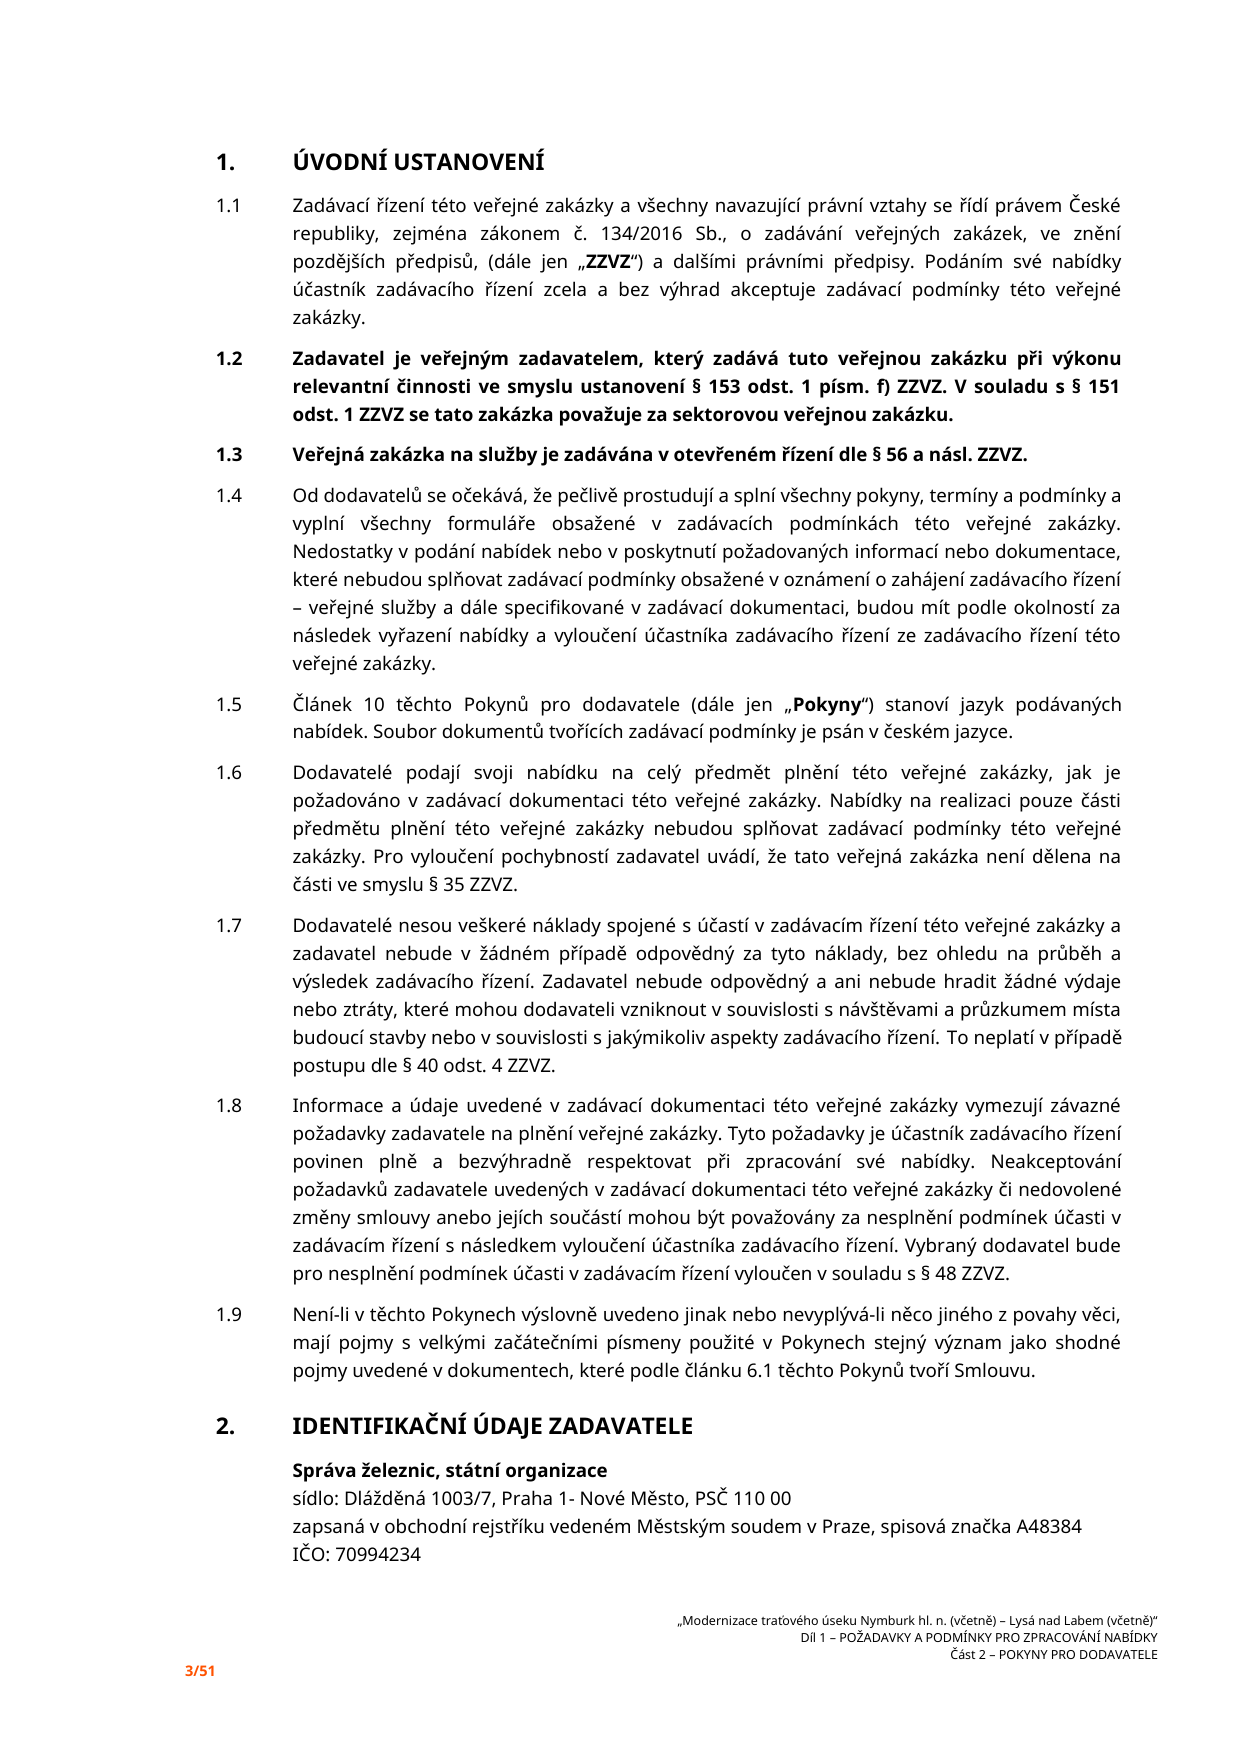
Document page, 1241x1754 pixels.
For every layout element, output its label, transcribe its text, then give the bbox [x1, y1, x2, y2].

text zapsaná v obchodní rejstříku vedeném Městským soudem v Praze, spisová značka A48384 [292, 1513, 1122, 1539]
text Článek 10 těchto Pokynů pro dodavatele (dále jen „Pokyny“) stanoví jazyk podávaných nabídek. Soubor dokumentů tvořících zadávací podmínky je psán v českém jazyce. [216, 691, 1122, 744]
text Dodavatelé podají svoji nabídku na celý předmět plnění této veřejné zakázky, jak je požadováno v zadávací dokumentaci této veřejné zakázky. Nabídky na realizaci pouze části předmětu plnění této veřejné zakázky nebudou splňovat zadávací podmínky této veřejné zakázky. Pro vyloučení pochybností zadavatel uvádí, že tato veřejná zakázka není dělena na části ve smyslu § 35 ZZVZ. [216, 759, 1122, 897]
text Informace a údaje uvedené v zadávací dokumentaci této veřejné zakázky vymezují závazné požadavky zadavatele na plnění veřejné zakázky. Tyto požadavky je účastník zadávacího řízení povinen plně a bezvýhradně respektovat při zpracování své nabídky. Neakceptování požadavků zadavatele uvedených v zadávací dokumentaci této veřejné zakázky či nedovolené změny smlouvy anebo jejích součástí mohou být považovány za nesplnění podmínek účasti v zadávacím řízení s následkem vyloučení účastníka zadávacího řízení. Vybraný dodavatel bude pro nesplnění podmínek účasti v zadávacím řízení vyloučen v souladu s § 48 ZZVZ. [216, 1093, 1122, 1286]
text Veřejná zakázka na služby je zadávána v otevřeném řízení dle § 56 a násl. ZZVZ. [216, 442, 1122, 467]
text Není-li v těchto Pokynech výslovně uvedeno jinak nebo nevyplývá-li něco jiného z povahy věci, mají pojmy s velkými začátečními písmeny použité v Pokynech stejný význam jako shodné pojmy uvedené v dokumentech, které podle článku 6.1 těchto Pokynů tvoří Smlouvu. [216, 1301, 1122, 1383]
text Zadávací řízení této veřejné zakázky a všechny navazující právní vztahy se řídí právem České republiky, zejména zákonem č. 134/2016 Sb., o zadávání veřejných zakázek, ve znění pozdějších předpisů, (dále jen „ZZVZ“) a dalšími právními předpisy. Podáním své nabídky účastník zadávacího řízení zcela a bez výhrad akceptuje zadávací podmínky této veřejné zakázky. [216, 192, 1122, 330]
text IČO: 70994234 [292, 1541, 1122, 1567]
text IDENTIFIKAČNÍ ÚDAJE ZADAVATELE [216, 1410, 1122, 1442]
text Dodavatelé nesou veškeré náklady spojené s účastí v zadávacím řízení této veřejné zakázky a zadavatel nebude v žádném případě odpovědný za tyto náklady, bez ohledu na průběh a výsledek zadávacího řízení. Zadavatel nebude odpovědný a ani nebude hradit žádné výdaje nebo ztráty, které mohou dodavateli vzniknout v souvislosti s návštěvami a průzkumem místa budoucí stavby nebo v souvislosti s jakýmikoliv aspekty zadávacího řízení. To neplatí v případě postupu dle § 40 odst. 4 ZZVZ. [216, 912, 1122, 1078]
text sídlo: Dlážděná 1003/7, Praha 1- Nové Město, PSČ 110 00 [292, 1485, 1122, 1511]
text Zadavatel je veřejným zadavatelem, který zadává tuto veřejnou zakázku při výkonu relevantní činnosti ve smyslu ustanovení § 153 odst. 1 písm. f) ZZVZ. V souladu s § 151 odst. 1 ZZVZ se tato zakázka považuje za sektorovou veřejnou zakázku. [216, 345, 1122, 427]
text Od dodavatelů se očekává, že pečlivě prostudují a splní všechny pokyny, termíny a podmínky a vyplní všechny formuláře obsažené v zadávacích podmínkách této veřejné zakázky. Nedostatky v podání nabídek nebo v poskytnutí požadovaných informací nebo dokumentace, které nebudou splňovat zadávací podmínky obsažené v oznámení o zahájení zadávacího řízení – veřejné služby a dále specifikované v zadávací dokumentaci, budou mít podle okolností za následek vyřazení nabídky a vyloučení účastníka zadávacího řízení ze zadávacího řízení této veřejné zakázky. [216, 482, 1122, 676]
text Správa železnic, státní organizace [292, 1457, 1122, 1483]
text ÚVODNÍ USTANOVENÍ [216, 146, 1122, 177]
